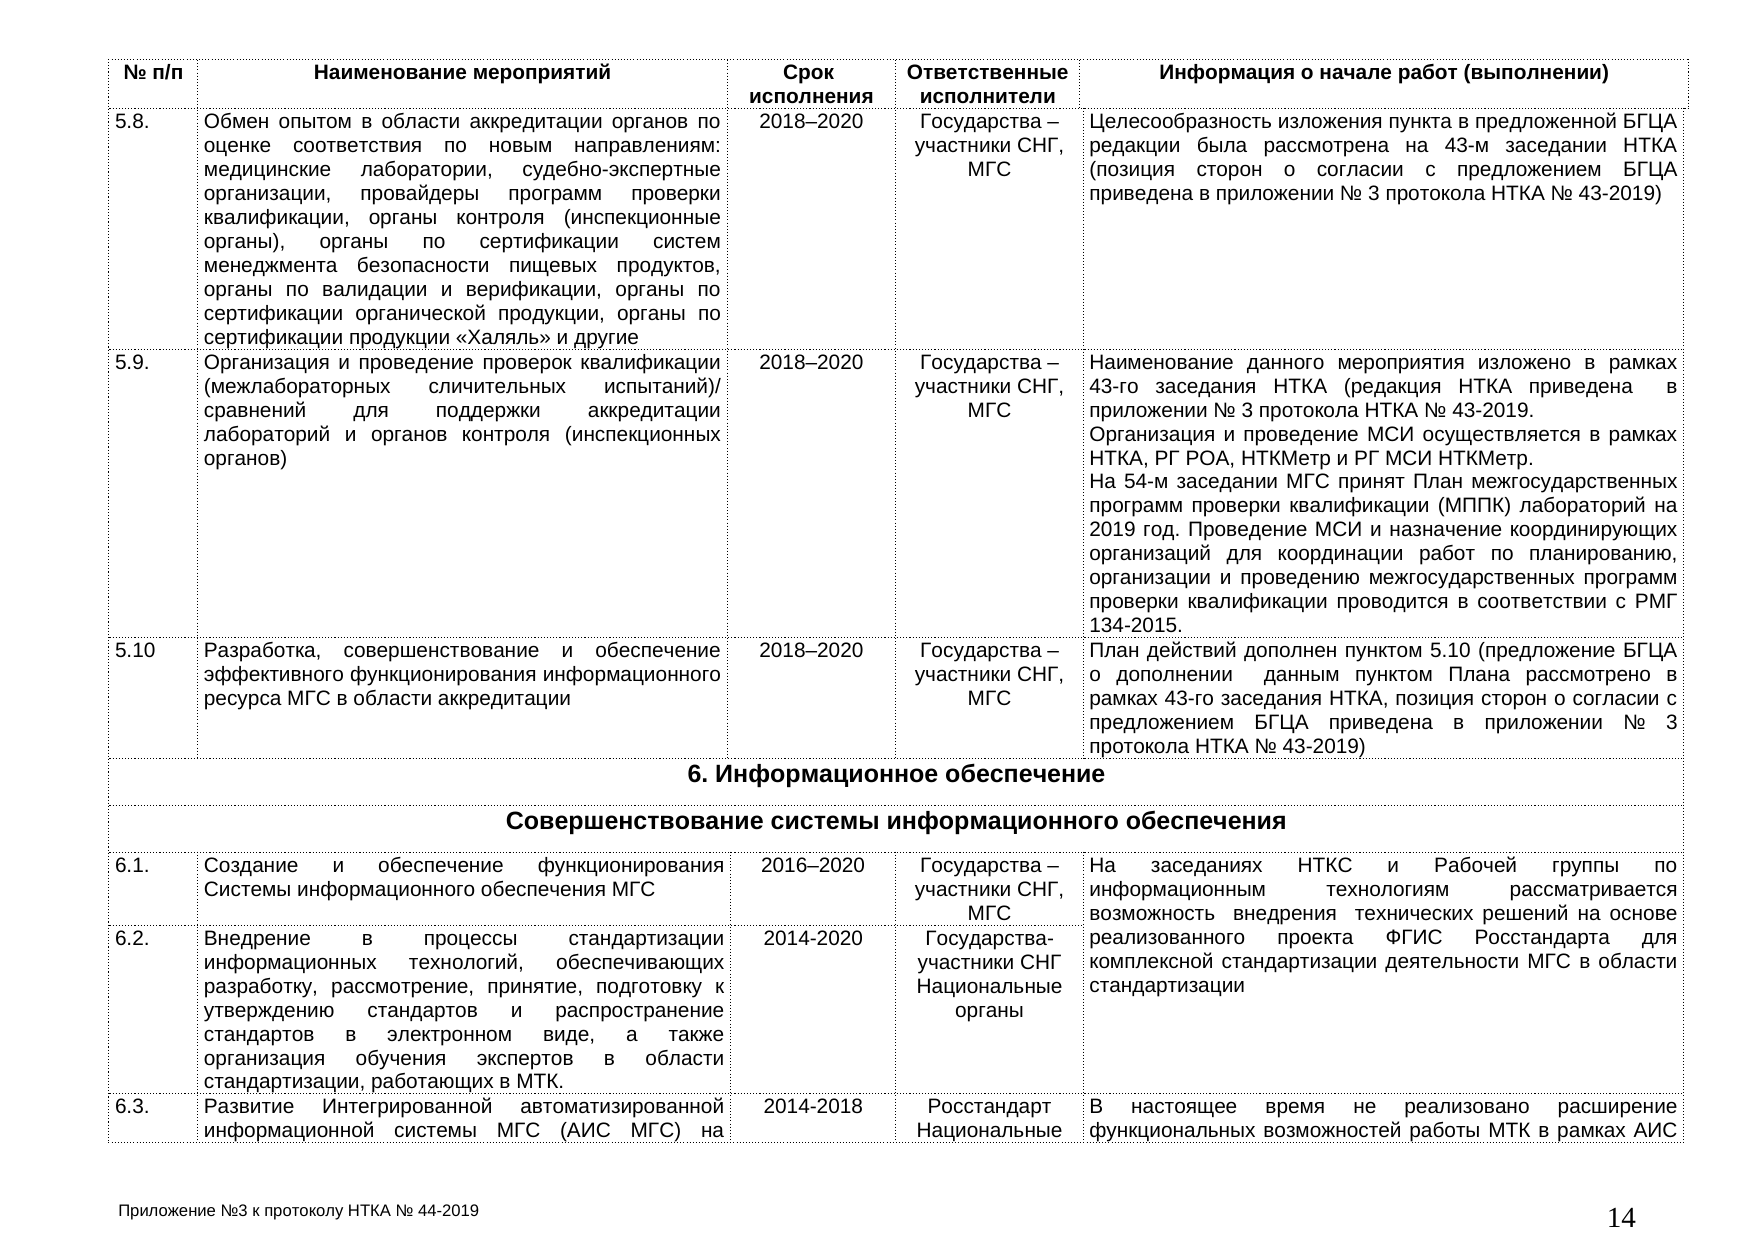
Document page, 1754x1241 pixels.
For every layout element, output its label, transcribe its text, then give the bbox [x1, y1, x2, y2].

table_cell 6. Информационное обеспечение [109, 758, 1684, 805]
table_header № п/п [109, 59, 198, 108]
table_header Ответственные исполнители [896, 59, 1079, 108]
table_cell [1083, 1093, 1684, 1142]
table_cell 2018–2020 [727, 108, 896, 348]
table_cell Наименование данного мероприятия изложено в рамках 43-го заседания НТКА (редакция НТКА приведена в приложении № 3 протокола НТКА № 43-2019. Организация и проведение МСИ осуществляется в рамках НТКА, РГ РОА, НТКМетр и РГ МСИ НТКМетр. На 54-м заседании МГС принят План межгосударственных программ проверки квалификации (МППК) лабораторий на 2019 год. Проведение МСИ и назначение координирующих организаций для координации работ по планированию, организации и проведению межгосударственных программ проверки квалификации проводится в соответствии с РМГ 134-2015. [1083, 349, 1684, 637]
table_cell Внедрение в процессы стандартизации информационных технологий, обеспечивающих разработку, рассмотрение, принятие, подготовку к утверждению стандартов и распространение стандартов в электронном виде, а также организация обучения экспертов в области стандартизации, работающих в МТК. [198, 925, 730, 1093]
table_cell 2014-2020 [730, 925, 896, 1093]
table_cell Государства – участники СНГ, МГС [896, 637, 1083, 758]
table_cell Государства – участники СНГ, МГС [896, 852, 1083, 924]
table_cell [198, 1093, 730, 1142]
table_header Информация о начале работ (выполнении) [1080, 59, 1689, 108]
table_cell Совершенствование системы информационного обеспечения [109, 805, 1684, 852]
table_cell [896, 1093, 1083, 1142]
table_header Срок исполнения [727, 59, 896, 108]
table_cell 5.10 [109, 637, 198, 758]
table_cell На заседаниях НТКС и Рабочей группы по информационным технологиям рассматривается возможность внедрения технических решений на основе реализованного проекта ФГИС Росстандарта для комплексной стандартизации деятельности МГС в области стандартизации [1083, 852, 1684, 1093]
table_cell 6.3. [109, 1093, 198, 1142]
table_cell Организация и проведение проверок квалификации (межлабораторных сличительных испытаний)/ сравнений для поддержки аккредитации лабораторий и органов контроля (инспекционных органов) [198, 349, 727, 637]
table_header Наименование мероприятий [198, 59, 727, 108]
table_cell 6.1. [109, 852, 198, 924]
table_cell Государства – участники СНГ, МГС [896, 349, 1083, 637]
table_cell 5.9. [109, 349, 198, 637]
table_cell Обмен опытом в области аккредитации органов по оценке соответствия по новым направлениям: медицинские лаборатории, судебно-экспертные организации, провайдеры программ проверки квалификации, органы контроля (инспекционные органы), органы по сертификации систем менеджмента безопасности пищевых продуктов, органы по валидации и верификации, органы по сертификации органической продукции, органы по сертификации продукции «Халяль» и другие [198, 108, 727, 348]
table_cell 2014-2018 [730, 1093, 896, 1142]
table_cell 5.8. [109, 108, 198, 348]
table_cell 2018–2020 [727, 637, 896, 758]
table_cell План действий дополнен пунктом 5.10 (предложение БГЦА о дополнении данным пунктом Плана рассмотрено в рамках 43-го заседания НТКА, позиция сторон о согласии с предложением БГЦА приведена в приложении № 3 протокола НТКА № 43-2019) [1083, 637, 1684, 758]
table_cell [1083, 108, 1684, 348]
table_cell 2018–2020 [727, 349, 896, 637]
table_cell 6.2. [109, 925, 198, 1093]
table_cell Государства – участники СНГ, МГС [896, 108, 1083, 348]
table_cell Создание и обеспечение функционирования Системы информационного обеспечения МГС [198, 852, 730, 924]
table_cell Разработка, совершенствование и обеспечение эффективного функционирования информационного ресурса МГС в области аккредитации [198, 637, 727, 758]
table_cell Государства-участники СНГ Национальные органы [896, 925, 1083, 1093]
table_cell 2016–2020 [730, 852, 896, 924]
